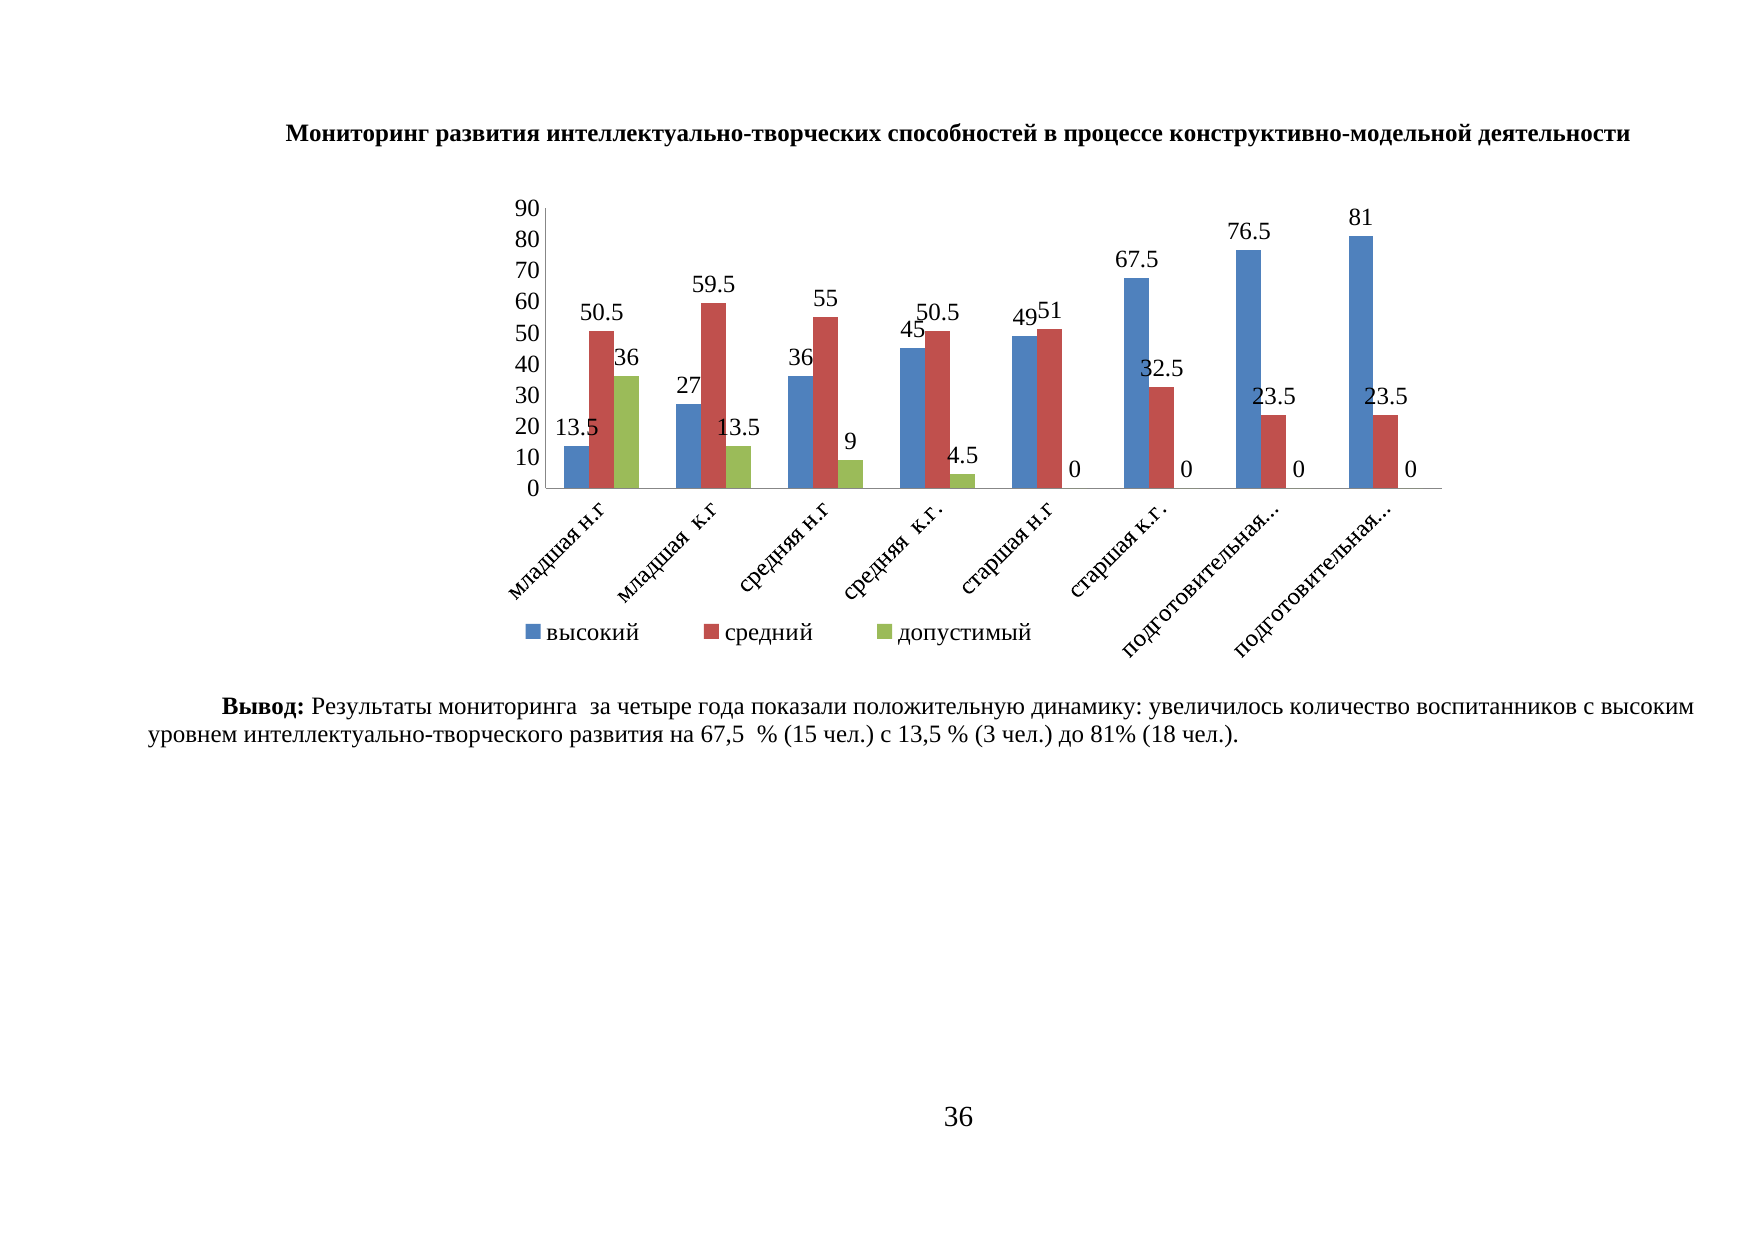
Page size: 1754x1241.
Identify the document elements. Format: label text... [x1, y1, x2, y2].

text Вывод: Результаты мониторинга за четыре года показали положительную динамику: увеличилось количество воспитанников с высоким уровнем интеллектуально-творческого развития на 67,5 % (15 чел.) с 13,5 % (3 чел.) до 81% (18 чел.). [148, 691, 1695, 748]
text Мониторинг развития интеллектуально-творческих способностей в процессе конструктивно-модельной деятельности [148, 118, 1695, 147]
